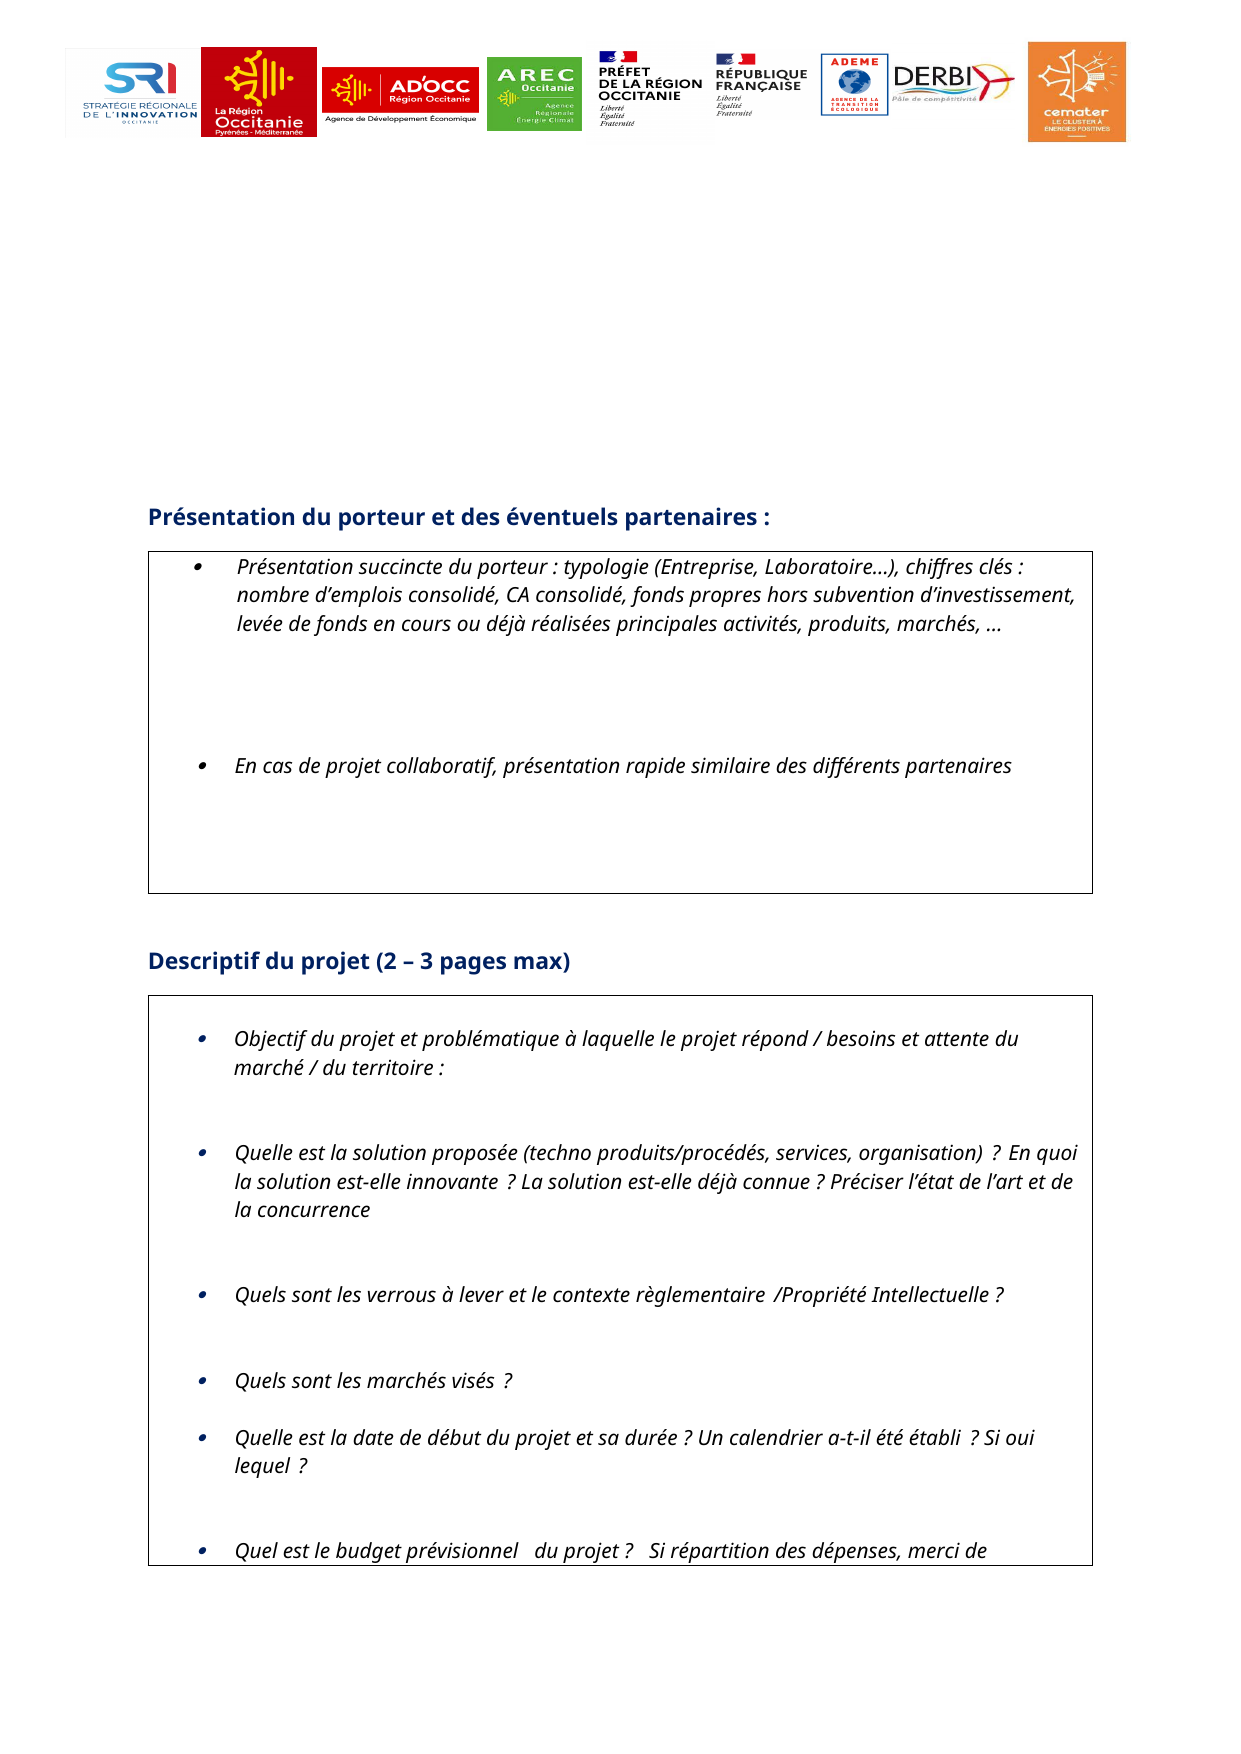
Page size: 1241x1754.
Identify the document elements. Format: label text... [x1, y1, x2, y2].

picture [322, 67, 479, 125]
table_header Présentation succincte du porteur : typologie (Entreprise, Laboratoire…), chiffres clés : nombre d’emplois consolidé, CA consolidé, fonds propres hors subvention d’investissement, levée de fonds en cours ou déjà réalisées principales activités, produits, marchés, … En cas de projet collaboratif, présentation rapide similaire des différents partenaires [149, 552, 1092, 893]
picture [65, 47, 317, 138]
text Présentation du porteur et des éventuels partenaires : [148, 501, 1093, 532]
picture [586, 40, 891, 145]
picture [892, 33, 1153, 151]
picture [487, 57, 582, 131]
text Descriptif du projet (2 – 3 pages max) [148, 945, 1093, 976]
